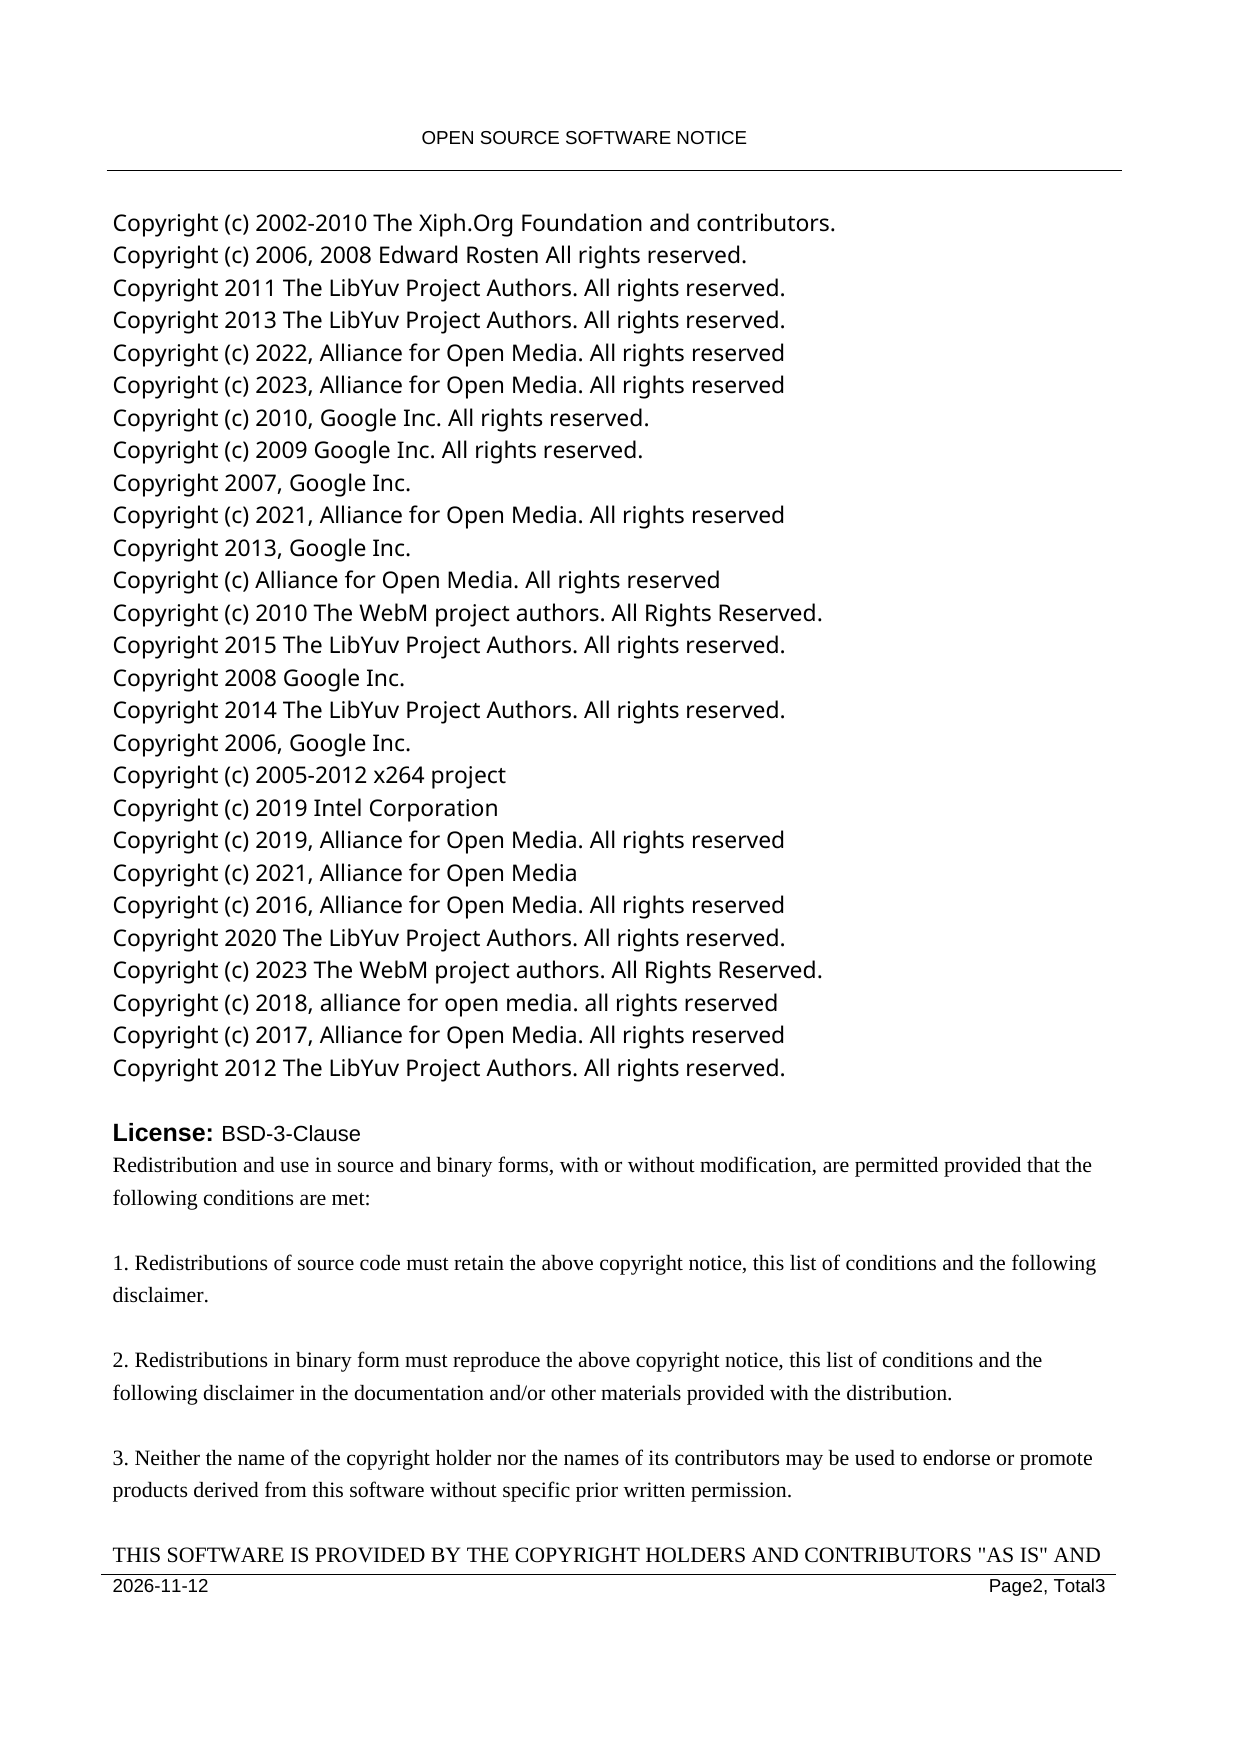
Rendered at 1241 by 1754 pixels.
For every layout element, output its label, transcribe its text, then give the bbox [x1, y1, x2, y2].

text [112, 206, 1128, 1116]
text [112, 1149, 1128, 1571]
text License: BSD-3-Clause [112, 1116, 1128, 1149]
